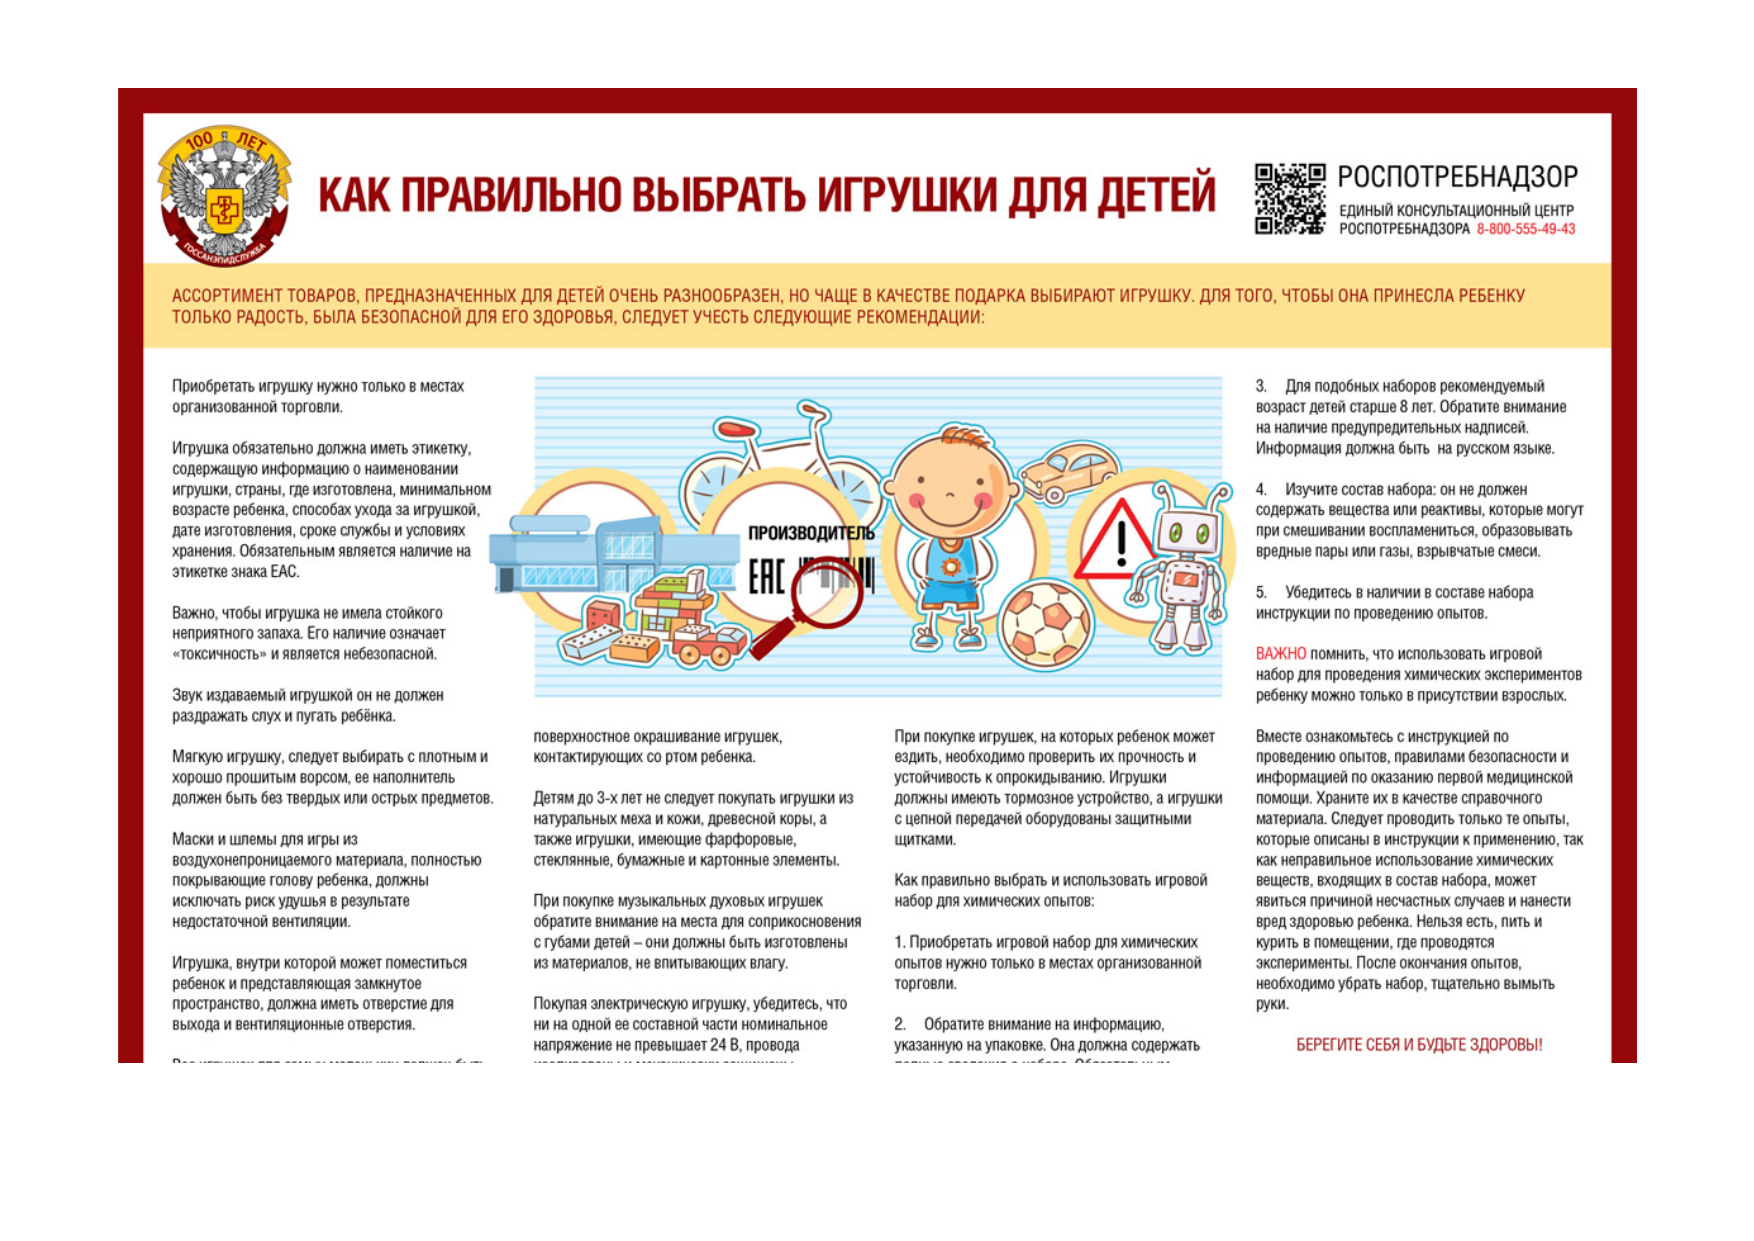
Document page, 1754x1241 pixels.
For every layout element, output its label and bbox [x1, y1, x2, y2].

picture [118, 88, 1637, 1063]
